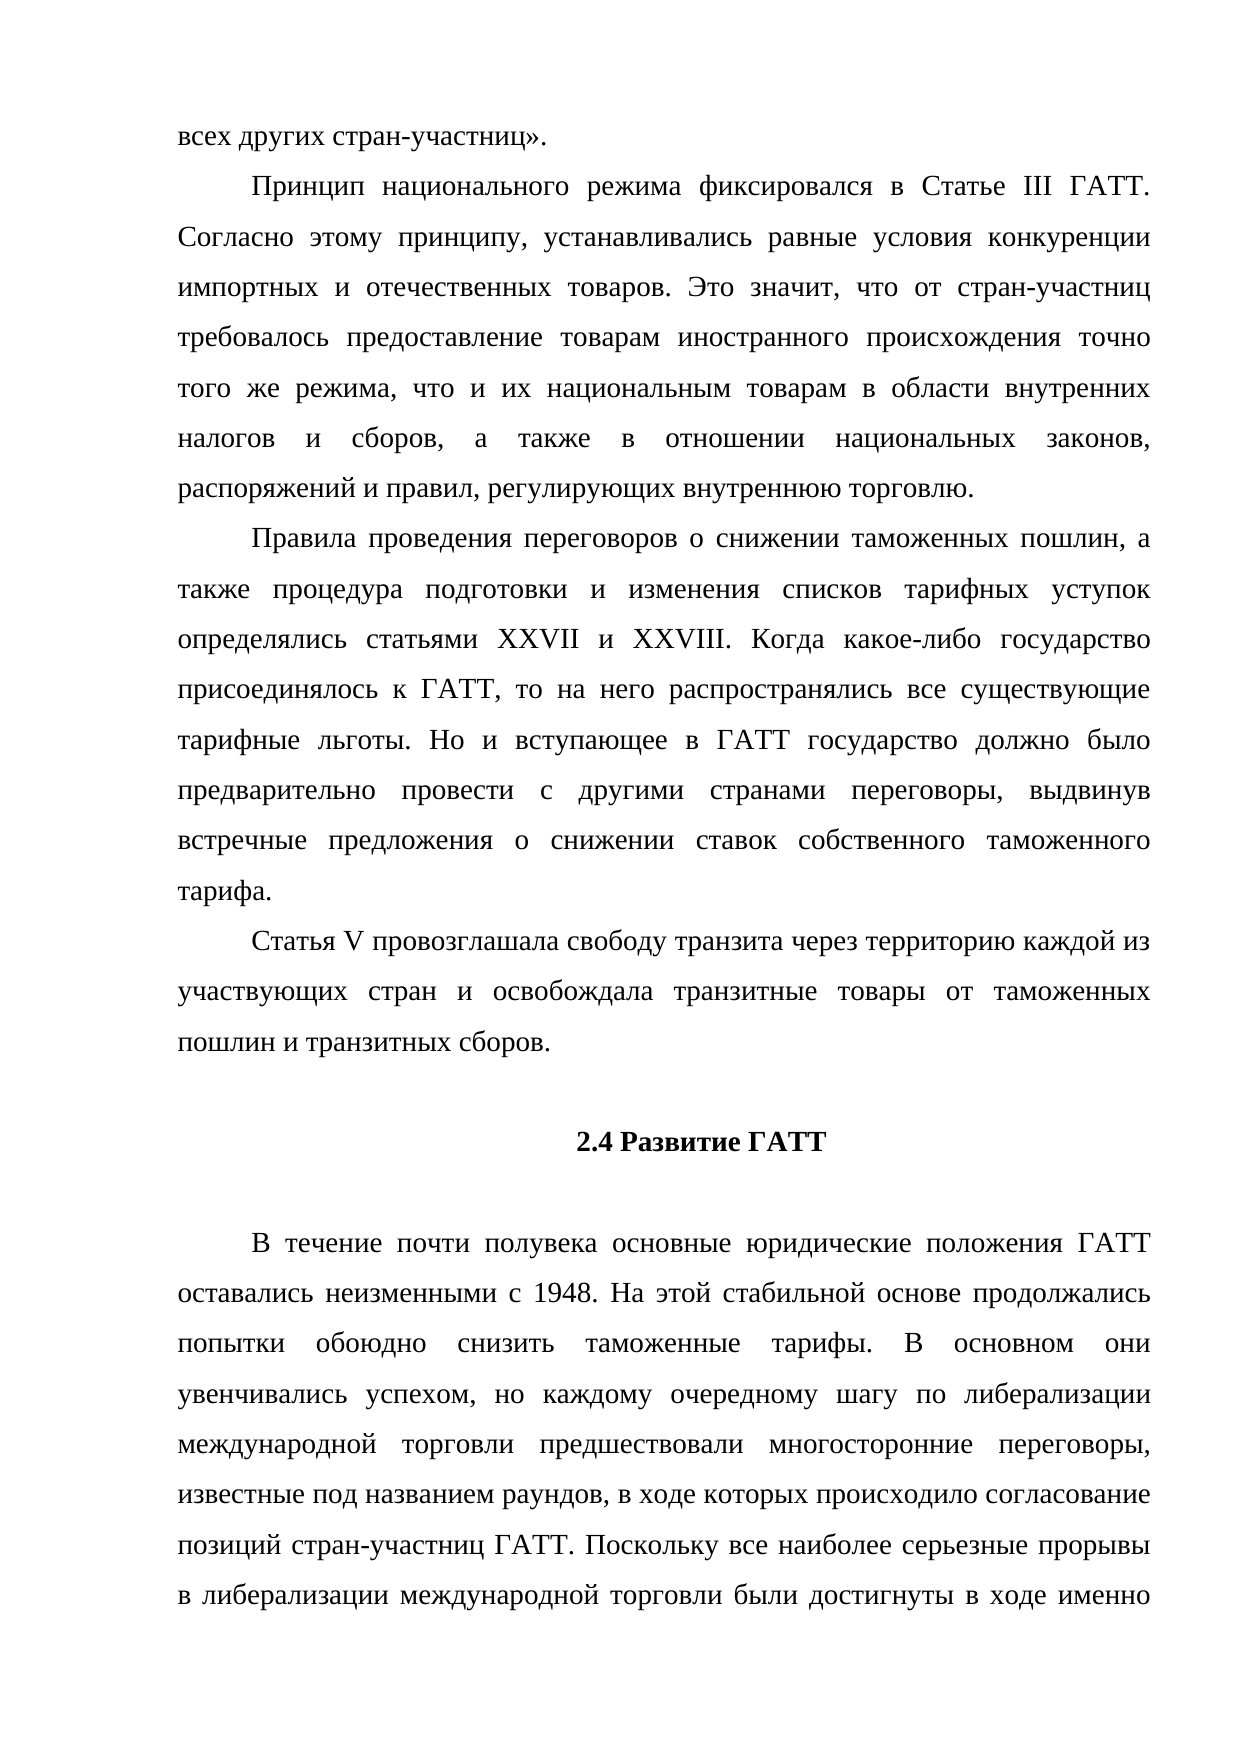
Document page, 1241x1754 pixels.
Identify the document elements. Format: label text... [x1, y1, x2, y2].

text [177, 118, 1152, 152]
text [177, 1225, 1152, 1611]
text Правила проведения переговоров о снижении таможенных пошлин, а также процедура подготовки и изменения списков тарифных уступок определялись статьями XXVII и XXVIII. Когда какое-либо государство присоединялось к ГАТТ, то на него распространялись все существующие тарифные льготы. Но и вступающее в ГАТТ государство должно было предварительно провести с другими странами переговоры, выдвинув встречные предложения о снижении ставок собственного таможенного тарифа. [177, 521, 1152, 906]
text Статья V провозглашала свободу транзита через территорию каждой из участвующих стран и освобождала транзитные товары от таможенных пошлин и транзитных сборов. [177, 923, 1152, 1057]
text 2.4 Развитие ГАТТ [177, 1124, 1152, 1158]
text Принцип национального режима фиксировался в Статье III ГАТТ. Согласно этому принципу, устанавливались равные условия конкуренции импортных и отечественных товаров. Это значит, что от стран-участниц требовалось предоставление товарам иностранного происхождения точно того же режима, что и их национальным товарам в области внутренних налогов и сборов, а также в отношении национальных законов, распоряжений и правил, регулирующих внутреннюю торговлю. [177, 168, 1152, 504]
